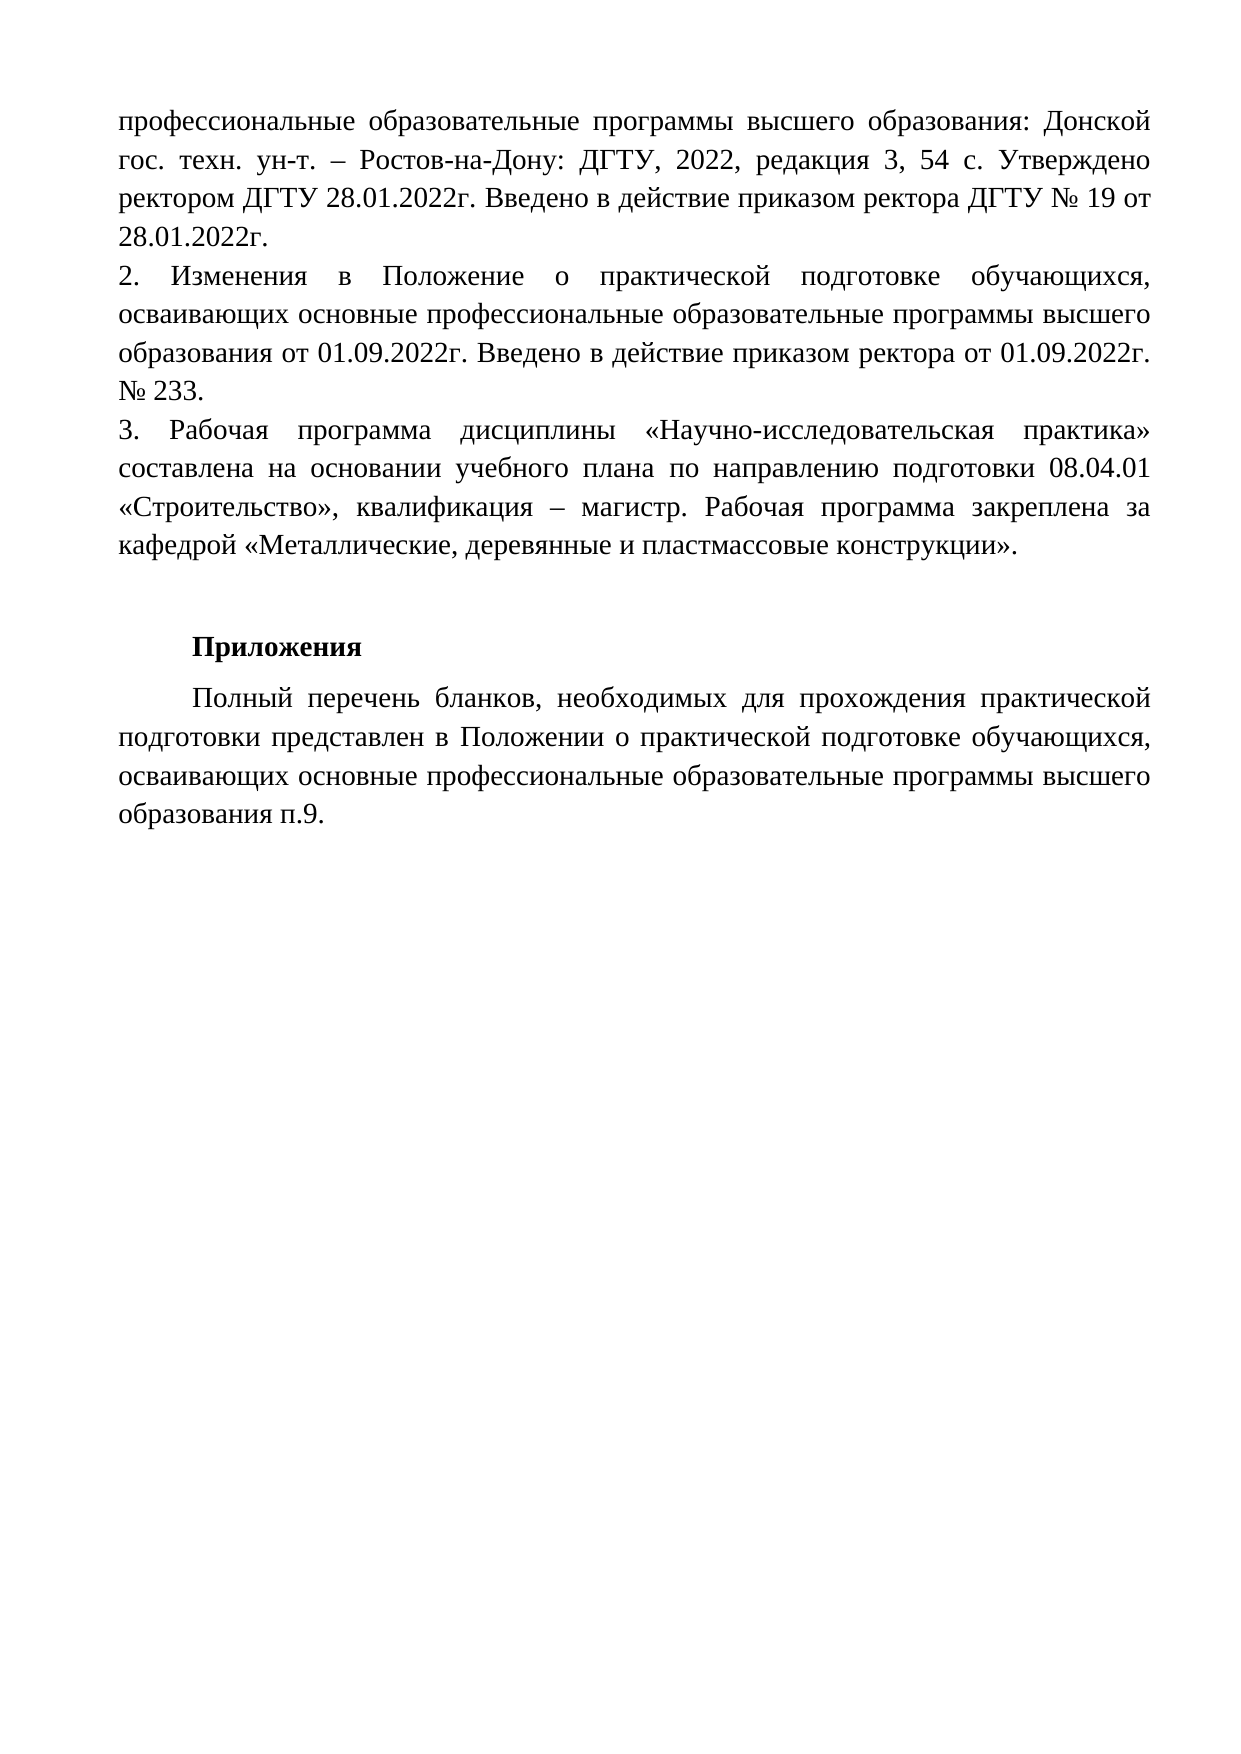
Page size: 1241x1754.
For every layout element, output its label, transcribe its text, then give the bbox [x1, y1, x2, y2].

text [118, 103, 1152, 253]
text 3. Рабочая программа дисциплины «Научно-исследовательская практика» составлена на основании учебного плана по направлению подготовки 08.04.01 «Строительство», квалификация – магистр. Рабочая программа закреплена за кафедрой «Металлические, деревянные и пластмассовые конструкции». [118, 412, 1152, 561]
text 2. Изменения в Положение о практической подготовке обучающихся, осваивающих основные профессиональные образовательные программы высшего образования от 01.09.2022г. Введено в действие приказом ректора от 01.09.2022г. № 233. [118, 258, 1152, 407]
text Полный перечень бланков, необходимых для прохождения практической подготовки представлен в Положении о практической подготовке обучающихся, осваивающих основные профессиональные образовательные программы высшего образования п.9. [118, 681, 1152, 830]
text Приложения [118, 629, 1152, 663]
